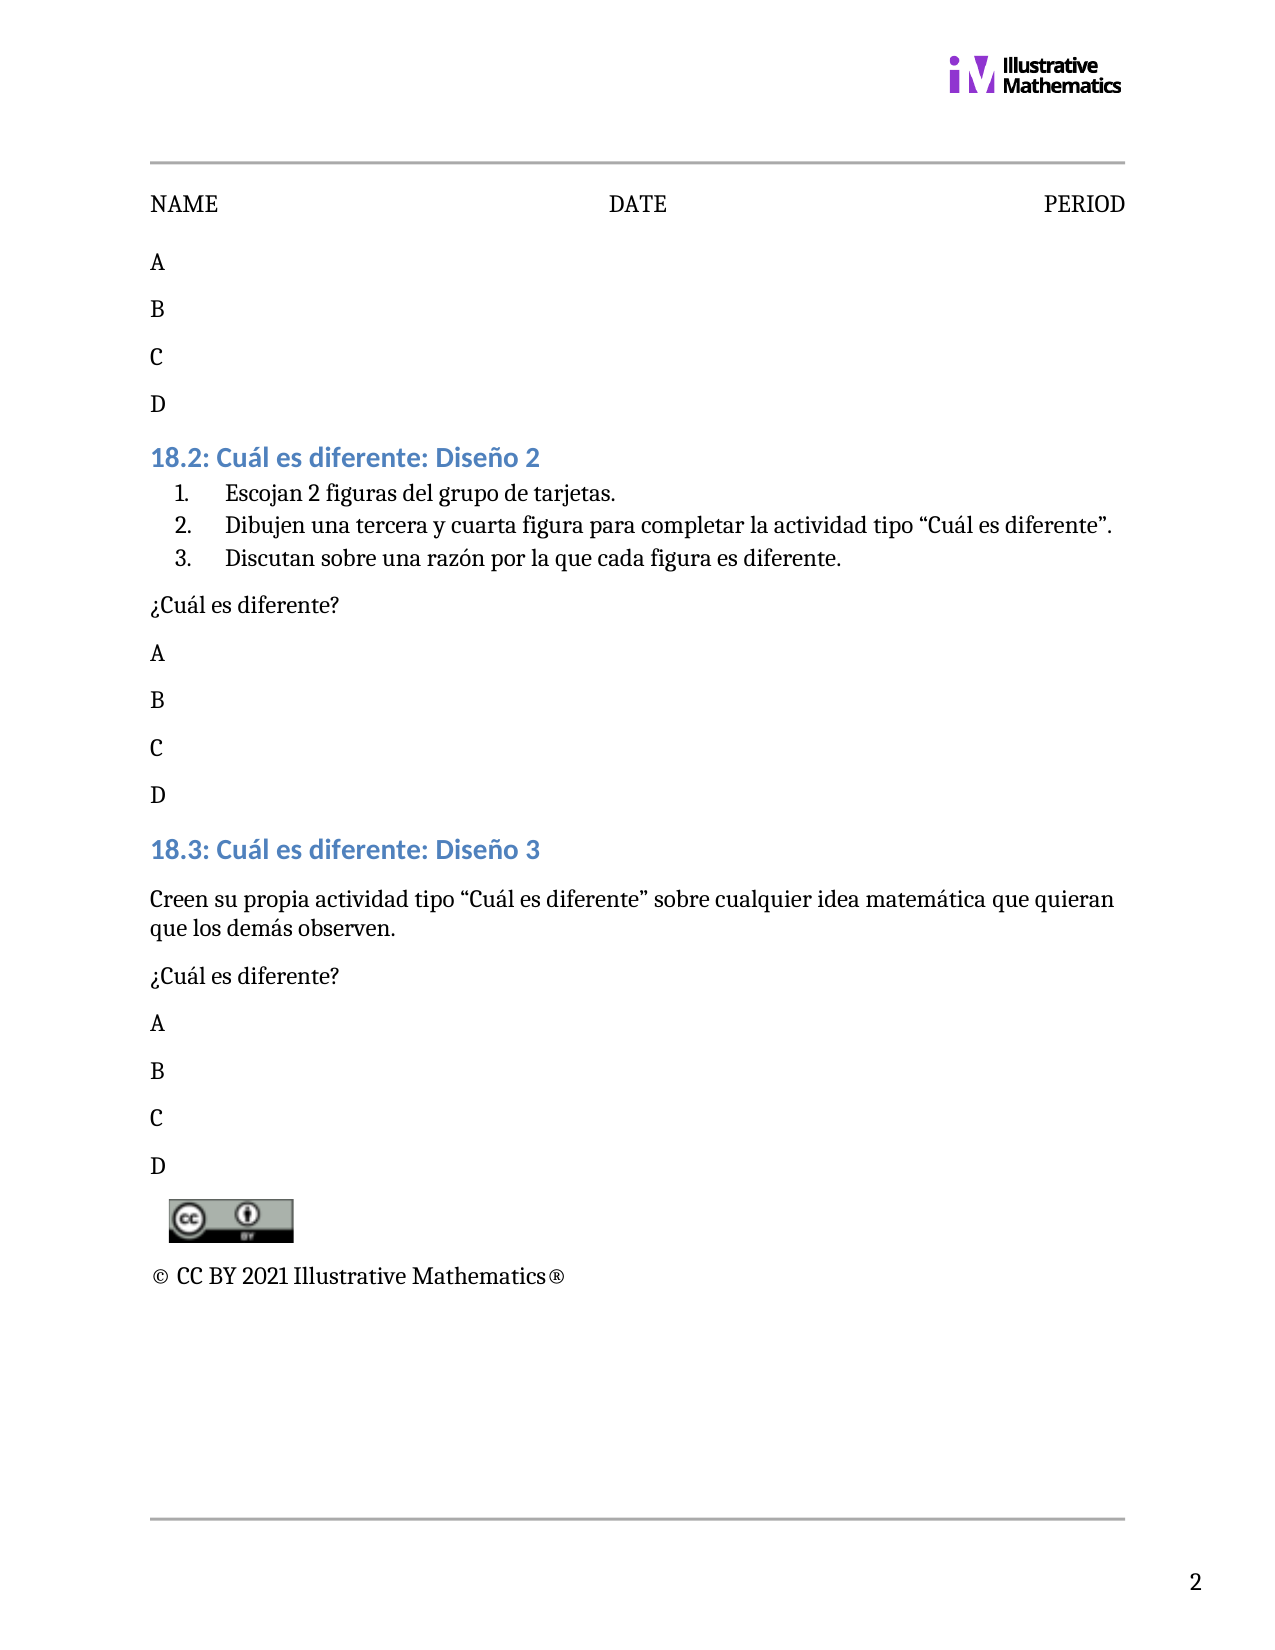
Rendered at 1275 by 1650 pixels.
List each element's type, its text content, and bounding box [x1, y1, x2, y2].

subtitle 18.3: Cuál es diferente: Diseño 3 [150, 831, 1125, 867]
picture [949, 55, 1121, 93]
text D [150, 781, 1125, 810]
subtitle 18.2: Cuál es diferente: Diseño 2 [150, 439, 1125, 475]
text ¿Cuál es diferente? [150, 962, 1125, 990]
list Discutan sobre una razón por la que cada figura es diferente. [175, 544, 1125, 573]
picture [168, 1199, 294, 1243]
text Creen su propia actividad tipo “Cuál es diferente” sobre cualquier idea matemática que quieran que los demás observen. [150, 885, 1125, 943]
text D [150, 1152, 1125, 1180]
text © CC BY 2021 Illustrative Mathematics® [150, 1262, 1125, 1290]
text A [150, 247, 1125, 276]
text B [150, 686, 1125, 715]
text D [150, 390, 1125, 419]
text C [150, 1104, 1125, 1133]
list Escojan 2 figuras del grupo de tarjetas. [175, 479, 1125, 508]
list Dibujen una tercera y cuarta figura para completar la actividad tipo “Cuál es diferente”. [175, 511, 1125, 540]
text B [150, 1057, 1125, 1085]
text B [150, 295, 1125, 324]
text A [150, 1009, 1125, 1038]
text C [150, 342, 1125, 371]
text C [150, 734, 1125, 763]
text A [150, 639, 1125, 668]
text ¿Cuál es diferente? [150, 591, 1125, 620]
